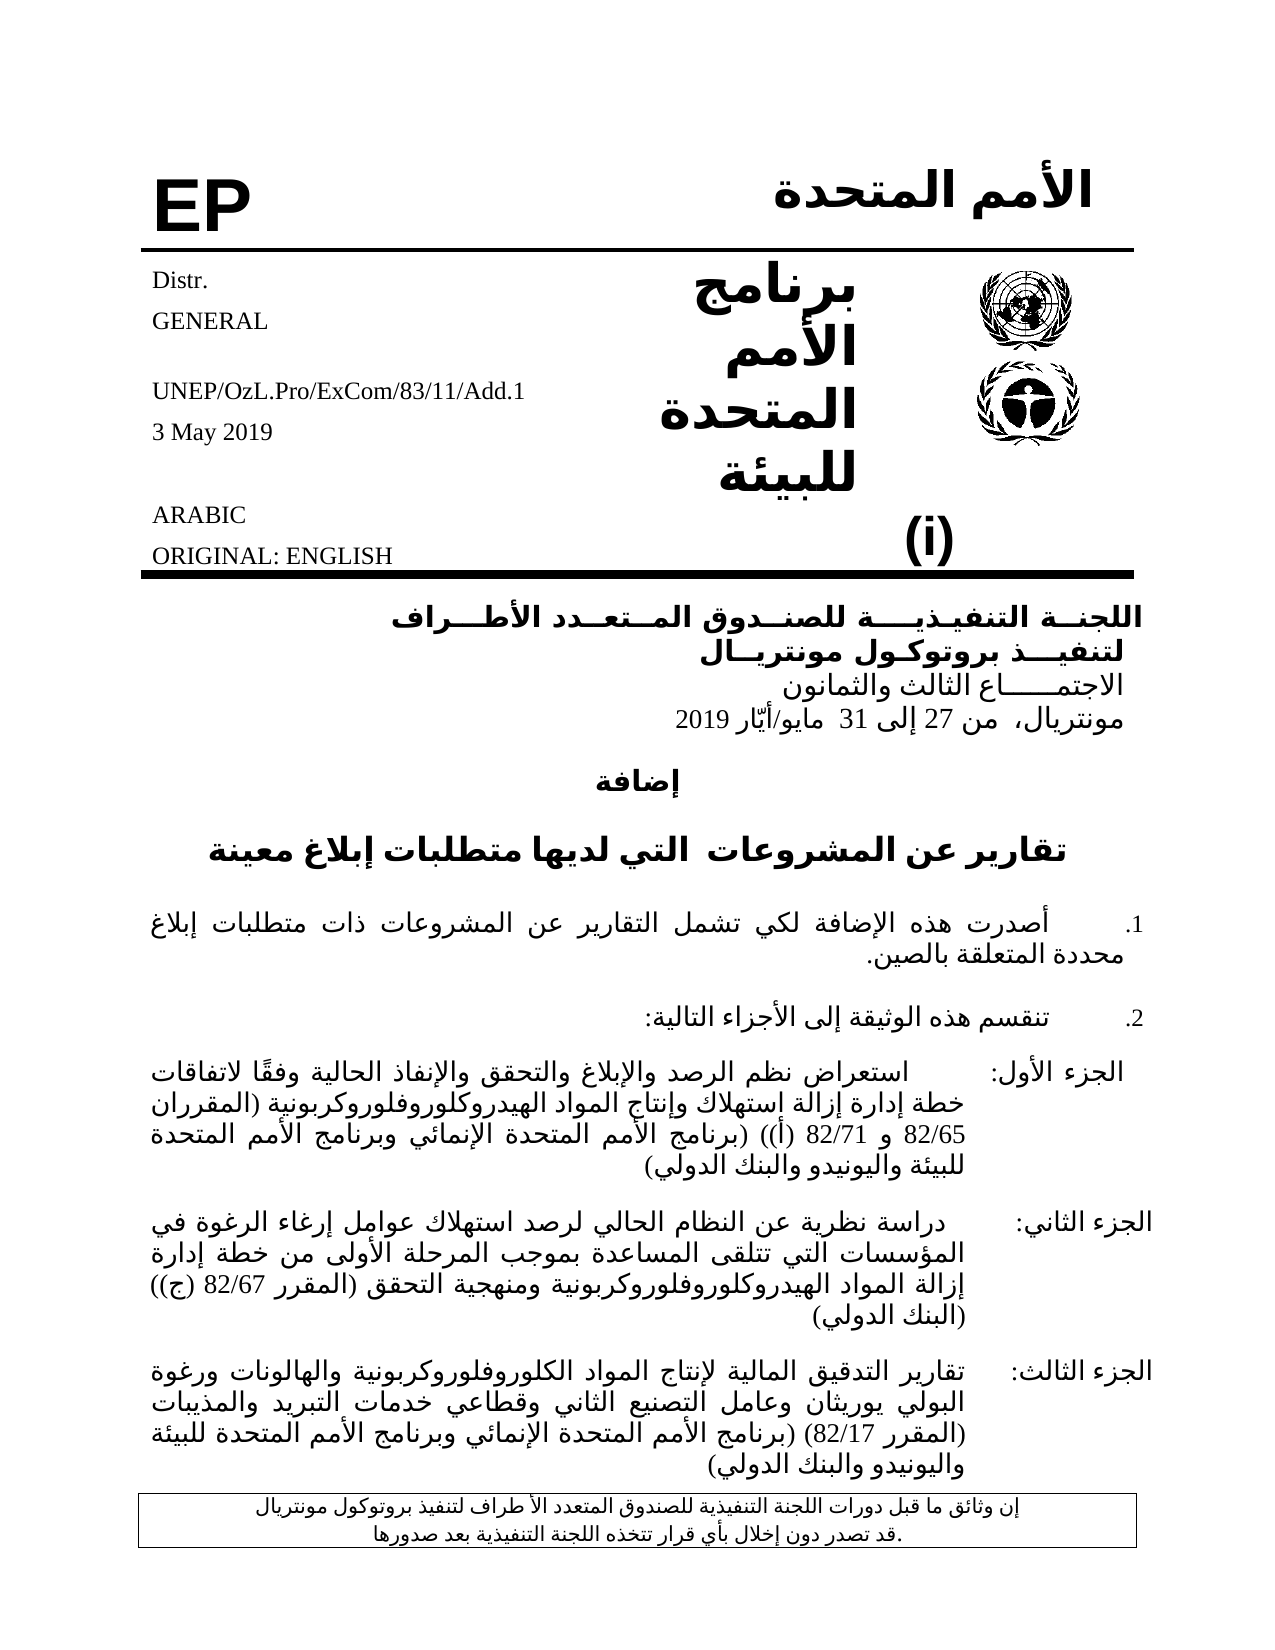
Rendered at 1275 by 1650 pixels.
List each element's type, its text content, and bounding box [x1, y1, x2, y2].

table_cell [918, 252, 1134, 570]
text الاجتمــــــاع الثالث والثمانون [150, 668, 1124, 701]
text لتنفيـــذ بروتوكـول مونتريــال [150, 634, 1125, 668]
table_cell Distr. GENERAL UNEP/OzL.Pro/ExCom/83/11/Add.1 3 May 2019 ARABIC ORIGINAL: ENGLISH [141, 252, 563, 570]
list الجزء الأول: استعراض نظم الرصد والإبلاغ والتحقق والإنفاذ الحالية وفقًا لاتفاقات خطة إدارة إزالة استهلاك وإنتاج المواد الهيدروكلوروفلوروكربونية (المقرران 82/65 و 82/71 (أ)) (برنامج الأمم المتحدة الإنمائي وبرنامج الأمم المتحدة للبيئة واليونيدو والبنك الدولي) [150, 1056, 1125, 1181]
table_header EP [141, 161, 600, 247]
table_header الأمم المتحدة [600, 161, 1134, 247]
text اللجنــة التنفيـذيــــة للصنــدوق المــتعــدد الأطـــراف [150, 600, 1125, 634]
subtitle مونتريال، من 27 إلى 31 مايو/أيّار 2019 [150, 701, 1124, 735]
table_cell برنامج الأمم المتحدة للبيئة ل [564, 252, 918, 570]
list أصدرت هذه الإضافة لكي تشمل التقارير عن المشروعات ذات متطلبات إبلاغ محددة المتعلقة بالصين. [150, 907, 1125, 970]
list تقارير ﻋﻦ ﺍﻟﻤﺸﺮﻭﻋﺎﺕ ﺍﻟﺘﻲ ﻟﺪﻳﻬﺎ ﻣﺘﻄﻠﺒﺎﺕ ﺇﺑﻼﻍ ﻣﻌﻴﻨﺔ [150, 831, 1125, 869]
list إضافة [150, 764, 1125, 797]
list الجزء الثالث: تقارير التدقيق المالية لإنتاج المواد الكلوروفلوروكربونية والهالونات ورغوة البولي يوريثان وعامل التصنيع الثاني وقطاعي خدمات التبريد والمذيبات (المقرر 82/17) (برنامج الأمم المتحدة الإنمائي وبرنامج الأمم المتحدة للبيئة واليونيدو والبنك الدولي) [150, 1355, 1153, 1480]
list الجزء الثاني: دراسة نظرية عن النظام الحالي لرصد استهلاك عوامل إرغاء الرغوة في المؤسسات التي تتلقى المساعدة بموجب المرحلة الأولى من خطة إدارة إزالة المواد الهيدروكلوروفلوروكربونية ومنهجية التحقق (المقرر 82/67 (ج)) (البنك الدولي) [150, 1206, 1153, 1330]
picture [973, 357, 1082, 449]
list تنقسم هذه الوثيقة إلى الأجزاء التالية: [150, 1001, 1125, 1032]
